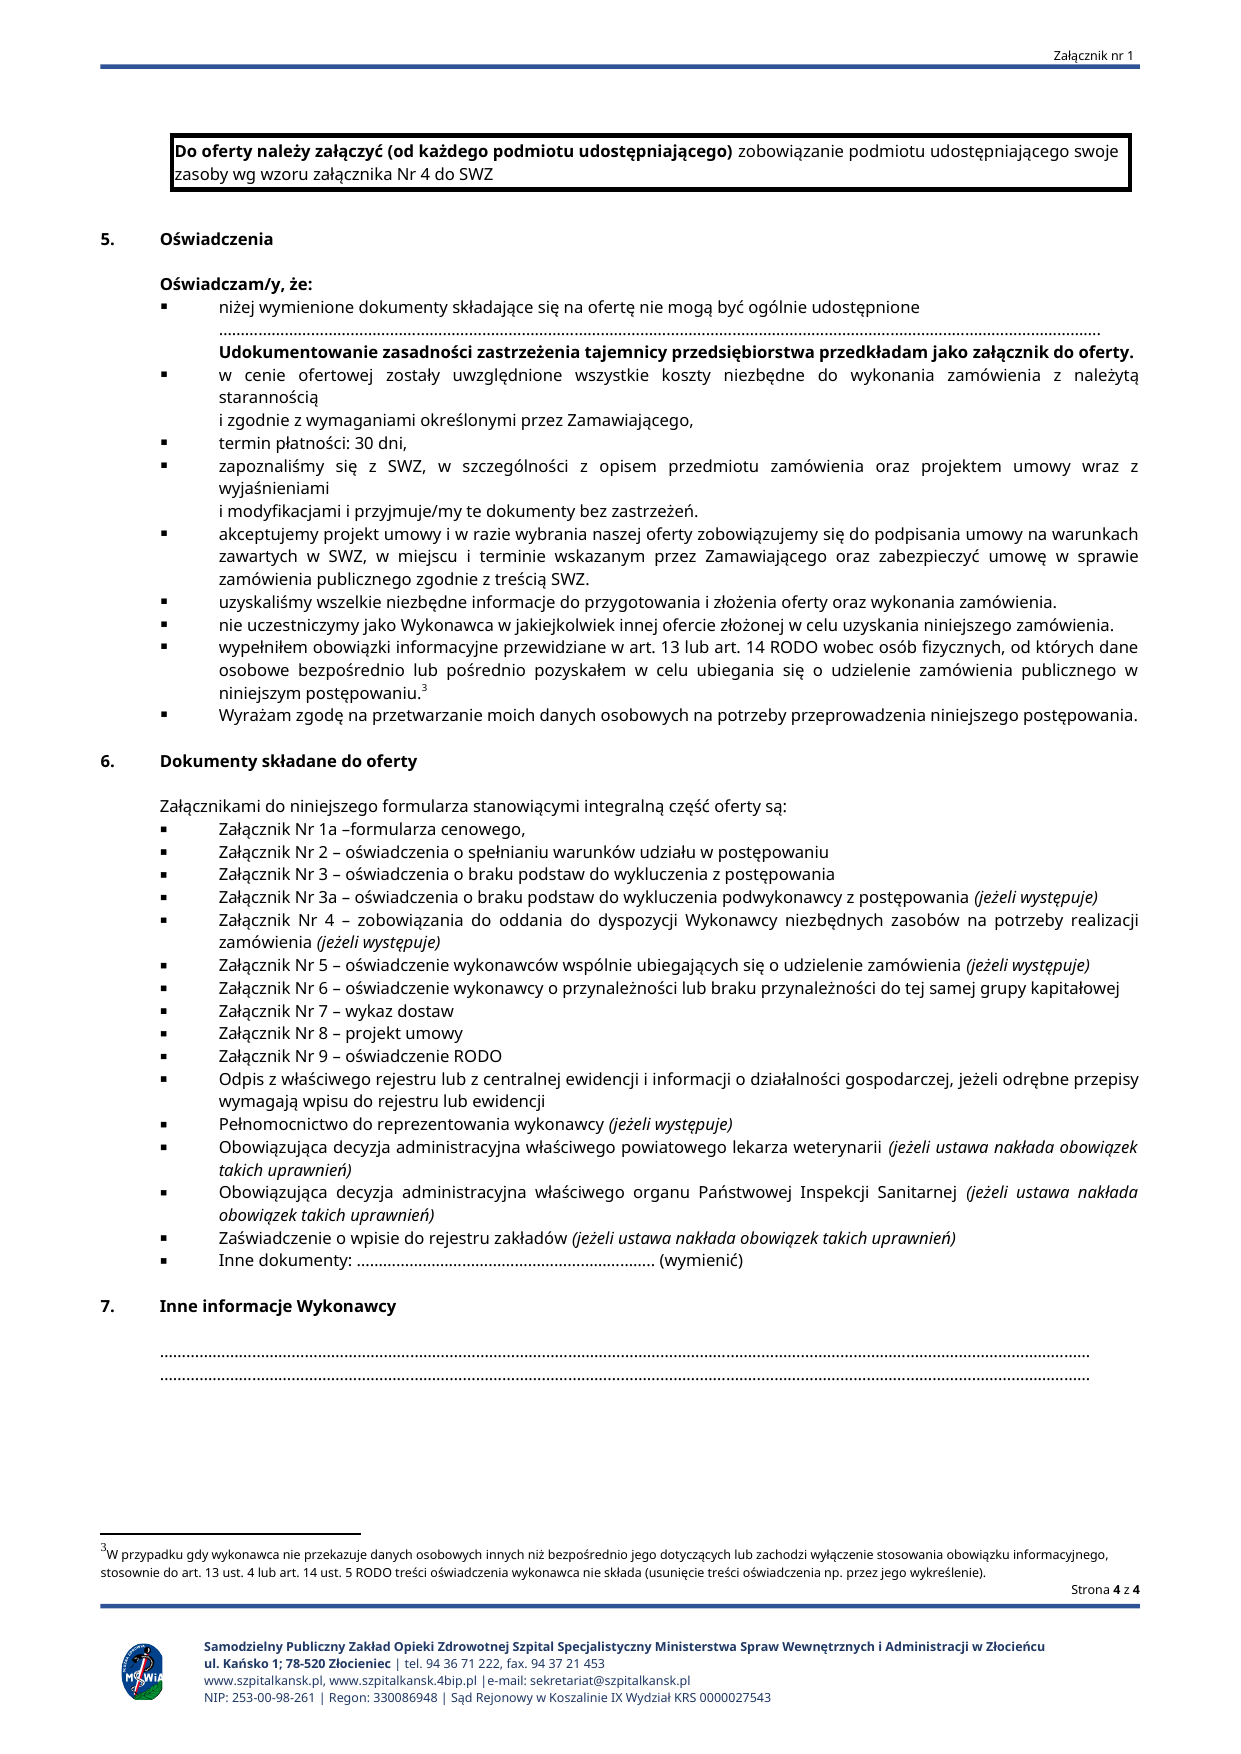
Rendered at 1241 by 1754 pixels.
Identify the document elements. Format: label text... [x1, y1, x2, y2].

list Obowiązująca decyzja administracyjna właściwego organu Państwowej Inspekcji Sanitarnej (jeżeli ustawa nakłada obowiązek takich uprawnień) [159, 1181, 1140, 1226]
list Załącznik Nr 9 – oświadczenie RODO [159, 1044, 1140, 1067]
text Załącznikami do niniejszego formularza stanowiącymi integralną część oferty są: [159, 795, 1140, 817]
list Załącznik Nr 3 – oświadczenia o braku podstaw do wykluczenia z postępowania [159, 863, 1140, 886]
text ………………………………………………………………………………………………………………………..………………………………………………………………… [159, 1340, 1140, 1362]
list Wyrażam zgodę na przetwarzanie moich danych osobowych na potrzeby przeprowadzenia niniejszego postępowania. [159, 704, 1140, 727]
list Zaświadczenie o wpisie do rejestru zakładów (jeżeli ustawa nakłada obowiązek takich uprawnień) [159, 1226, 1140, 1249]
text Oświadczam/y, że: [159, 272, 1140, 295]
list termin płatności: 30 dni, [159, 431, 1140, 454]
list Inne informacje Wykonawcy [100, 1294, 1140, 1317]
list Załącznik Nr 3a – oświadczenia o braku podstaw do wykluczenia podwykonawcy z postępowania (jeżeli występuje) [159, 886, 1140, 908]
list Załącznik Nr 7 – wykaz dostaw [159, 999, 1140, 1022]
list Załącznik Nr 8 – projekt umowy [159, 1022, 1140, 1044]
list Załącznik Nr 5 – oświadczenie wykonawców wspólnie ubiegających się o udzielenie zamówienia (jeżeli występuje) [159, 954, 1140, 976]
list niżej wymienione dokumenty składające się na ofertę nie mogą być ogólnie udostępnione [159, 295, 1140, 318]
list Dokumenty składane do oferty [100, 749, 1140, 772]
text ………………………………………………………………………………………………………………………..………………………………………………………………… [159, 1362, 1140, 1385]
list Załącznik Nr 6 – oświadczenie wykonawcy o przynależności lub braku przynależności do tej samej grupy kapitałowej [159, 976, 1140, 999]
list akceptujemy projekt umowy i w razie wybrania naszej oferty zobowiązujemy się do podpisania umowy na warunkach zawartych w SWZ, w miejscu i terminie wskazanym przez Zamawiającego oraz zabezpieczyć umowę w sprawie zamówienia publicznego zgodnie z treścią SWZ. [159, 522, 1140, 590]
text Udokumentowanie zasadności zastrzeżenia tajemnicy przedsiębiorstwa przedkładam jako załącznik do oferty. [218, 341, 1140, 363]
list Odpis z właściwego rejestru lub z centralnej ewidencji i informacji o działalności gospodarczej, jeżeli odrębne przepisy wymagają wpisu do rejestru lub ewidencji [159, 1067, 1140, 1113]
list Załącznik Nr 2 – oświadczenia o spełnianiu warunków udziału w postępowaniu [159, 840, 1140, 863]
list w cenie ofertowej zostały uwzględnione wszystkie koszty niezbędne do wykonania zamówienia z należytą starannością i zgodnie z wymaganiami określonymi przez Zamawiającego, [159, 363, 1140, 431]
list Inne dokumenty: ………………………………………………………….. (wymienić) [159, 1249, 1140, 1272]
list Załącznik Nr 1a –formularza cenowego, [159, 817, 1140, 840]
text …………………………………………………………………………………………………………………………………………………..……………………………. [218, 318, 1140, 341]
list Załącznik Nr 4 – zobowiązania do oddania do dyspozycji Wykonawcy niezbędnych zasobów na potrzeby realizacji zamówienia (jeżeli występuje) [159, 908, 1140, 954]
list Pełnomocnictwo do reprezentowania wykonawcy (jeżeli występuje) [159, 1113, 1140, 1135]
list zapoznaliśmy się z SWZ, w szczególności z opisem przedmiotu zamówienia oraz projektem umowy wraz z wyjaśnieniami i modyfikacjami i przyjmuje/my te dokumenty bez zastrzeżeń. [159, 454, 1140, 522]
list wypełniłem obowiązki informacyjne przewidziane w art. 13 lub art. 14 RODO wobec osób fizycznych, od których dane osobowe bezpośrednio lub pośrednio pozyskałem w celu ubiegania się o udzielenie zamówienia publicznego w niniejszym postępowaniu. [159, 636, 1140, 704]
picture [121, 1643, 163, 1700]
text Do oferty należy załączyć (od każdego podmiotu udostępniającego) zobowiązanie podmiotu udostępniającego swoje zasoby wg wzoru załącznika Nr 4 do SWZ [174, 138, 1128, 187]
list uzyskaliśmy wszelkie niezbędne informacje do przygotowania i złożenia oferty oraz wykonania zamówienia. [159, 590, 1140, 613]
list Oświadczenia [100, 227, 1140, 250]
list Obowiązująca decyzja administracyjna właściwego powiatowego lekarza weterynarii (jeżeli ustawa nakłada obowiązek takich uprawnień) [159, 1135, 1140, 1181]
list nie uczestniczymy jako Wykonawca w jakiejkolwiek innej ofercie złożonej w celu uzyskania niniejszego zamówienia. [159, 613, 1140, 636]
